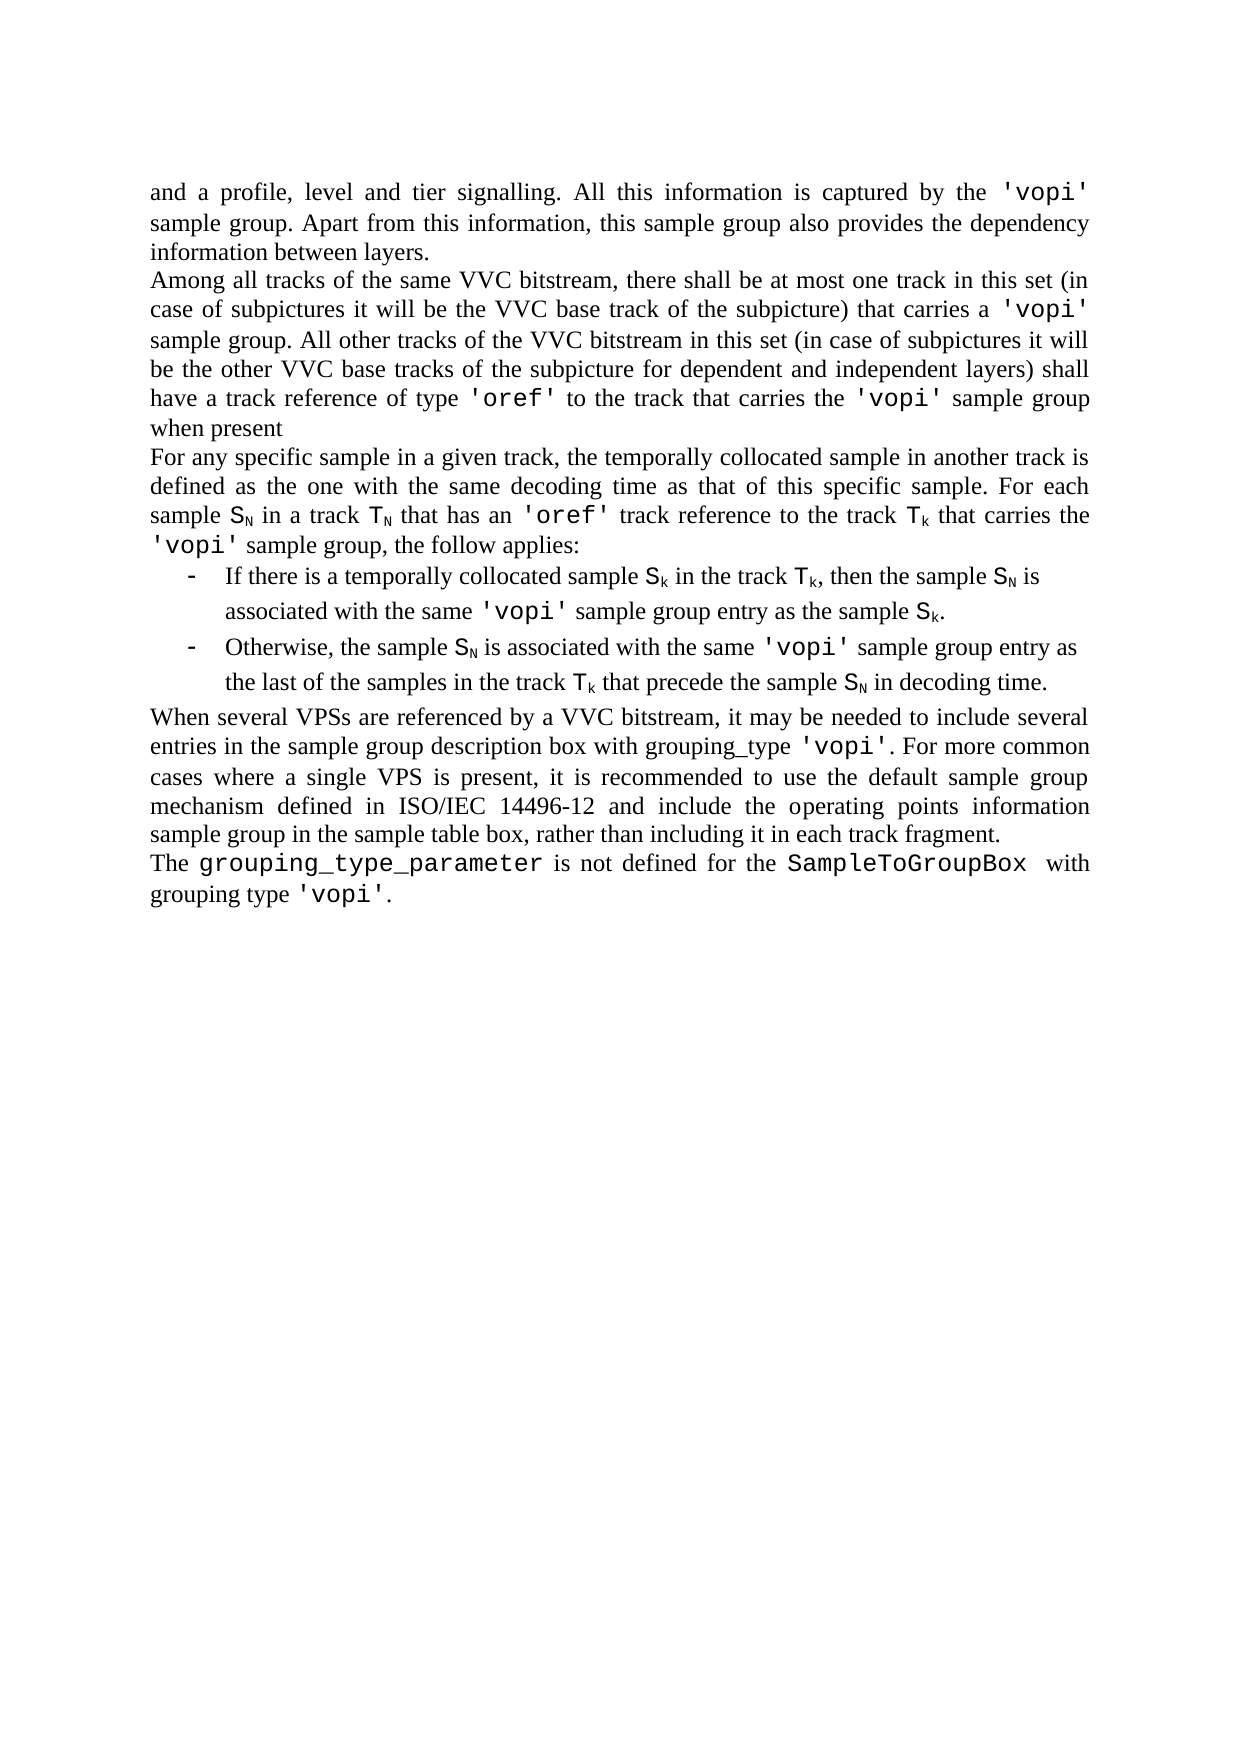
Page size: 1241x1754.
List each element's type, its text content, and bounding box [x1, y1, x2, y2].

text The grouping_type_parameter is not defined for the SampleToGroupBox with grouping type 'vopi'. [150, 848, 1090, 910]
text When several VPSs are referenced by a VVC bitstream, it may be needed to include several entries in the sample group description box with grouping_type 'vopi'. For more common cases where a single VPS is present, it is recommended to use the default sample group mechanism defined in ISO/IEC 14496-12 and include the operating points information sample group in the sample table box, rather than including it in each track fragment. [150, 702, 1090, 848]
list Otherwise, the sample SN is associated with the same 'vopi' sample group entry as the last of the samples in the track Tk that precede the sample SN in decoding time. [187, 632, 1090, 698]
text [150, 177, 1090, 266]
text Among all tracks of the same VVC bitstream, there shall be at most one track in this set (in case of subpictures it will be the VVC base track of the subpicture) that carries a 'vopi' sample group. All other tracks of the VVC bitstream in this set (in case of subpictures it will be the other VVC base tracks of the subpicture for dependent and independent layers) shall have a track reference of type 'oref' to the track that carries the 'vopi' sample group when present [150, 266, 1090, 442]
text For any specific sample in a given track, the temporally collocated sample in another track is defined as the one with the same decoding time as that of this specific sample. For each sample SN in a track TN that has an 'oref' track reference to the track Tk that carries the 'vopi' sample group, the follow applies: [150, 442, 1090, 561]
list If there is a temporally collocated sample Sk in the track Tk, then the sample SN is associated with the same 'vopi' sample group entry as the sample Sk. [187, 561, 1090, 627]
